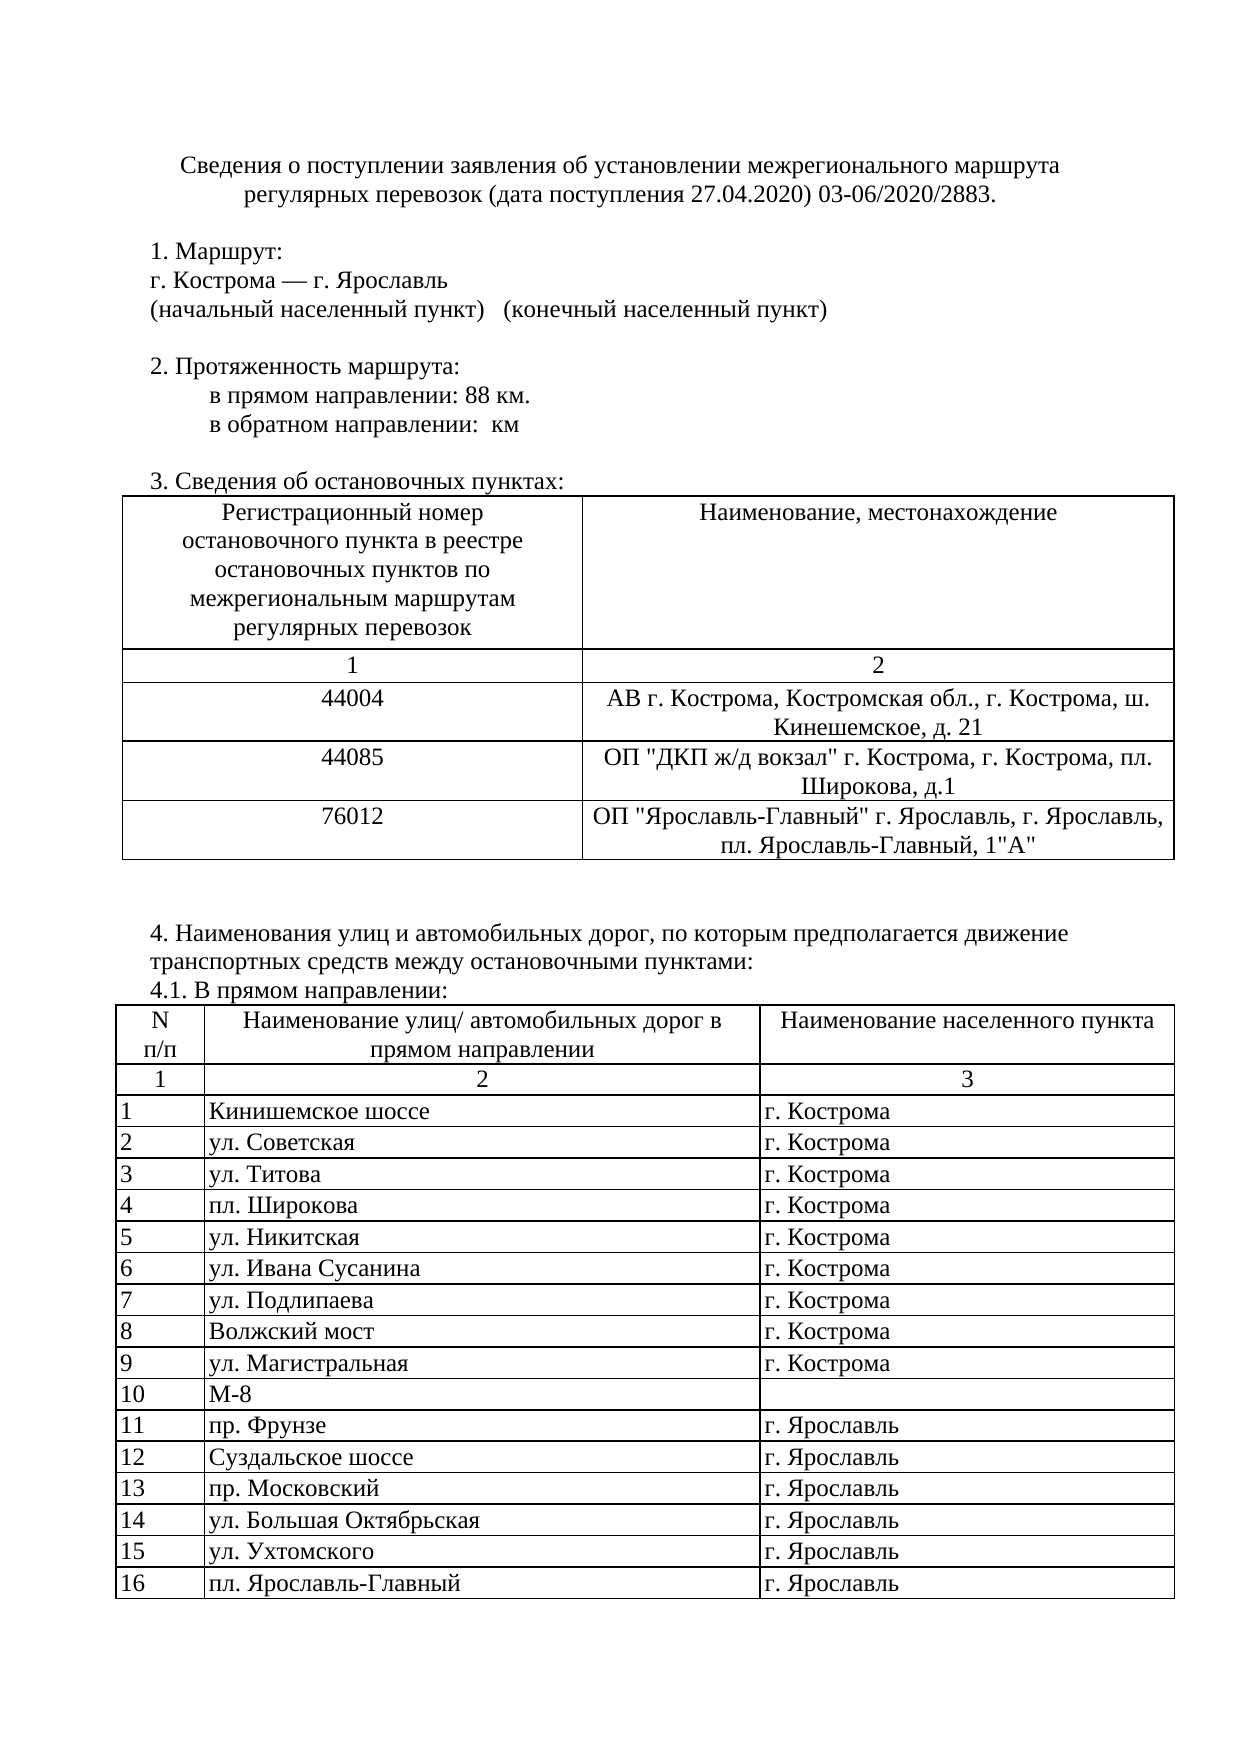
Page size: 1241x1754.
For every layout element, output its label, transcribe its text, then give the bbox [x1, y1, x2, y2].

table_cell 4 [117, 1190, 204, 1220]
table_cell г. Кострома [761, 1348, 1174, 1377]
table_cell г. Ярославль [761, 1473, 1174, 1503]
table_cell ул. Подлипаева [205, 1285, 759, 1314]
table_cell пр. Московский [205, 1473, 759, 1503]
table_cell пр. Фрунзе [205, 1411, 759, 1440]
table_cell 9 [117, 1348, 204, 1377]
table_cell АВ г. Кострома, Костромская обл., г. Кострома, ш. Кинешемское, д. 21 [583, 683, 1173, 740]
table_cell 5 [117, 1222, 204, 1252]
table_cell 44004 [123, 683, 582, 740]
table_cell 2 [583, 650, 1173, 681]
text 4. Наименования улиц и автомобильных дорог, по которым предполагается движение транспортных средств между остановочными пунктами: [150, 918, 1090, 975]
table_cell 13 [117, 1473, 204, 1503]
table_cell 3 [117, 1159, 204, 1189]
table_header N п/п [117, 1006, 204, 1063]
table_cell 14 [117, 1505, 204, 1535]
table_cell Суздальское шоссе [205, 1442, 759, 1472]
table_cell г. Кострома [761, 1253, 1174, 1283]
text г. Кострома — г. Ярославль [150, 265, 1090, 294]
table_cell 76012 [123, 801, 582, 858]
table_cell 2 [205, 1065, 759, 1094]
table_header Регистрационный номер остановочного пункта в реестре остановочных пунктов по межрегиональным маршрутам регулярных перевозок [123, 497, 582, 648]
text в обратном направлении: км [150, 409, 1090, 437]
table_cell 1 [123, 650, 582, 681]
table_cell г. Ярославль [761, 1536, 1174, 1566]
table_cell М-8 [205, 1379, 759, 1409]
table_cell ОП "ДКП ж/д вокзал" г. Кострома, г. Кострома, пл. Широкова, д.1 [583, 742, 1173, 799]
table_cell 6 [117, 1253, 204, 1283]
table_cell 8 [117, 1316, 204, 1346]
table_header Наименование, местонахождение [583, 497, 1173, 648]
text 1. Маршрут: [150, 236, 1090, 265]
table_cell г. Кострома [761, 1096, 1174, 1126]
table_cell ул. Большая Октябрьская [205, 1505, 759, 1535]
table_cell ул. Ухтомского [205, 1536, 759, 1566]
text в прямом направлении: 88 км. [150, 380, 1090, 409]
table_cell 44085 [123, 742, 582, 799]
table_cell 1 [117, 1096, 204, 1126]
table_cell 12 [117, 1442, 204, 1472]
table_cell Кинишемское шоссе [205, 1096, 759, 1126]
text 4.1. В прямом направлении: [150, 975, 1090, 1004]
table_cell г. Кострома [761, 1159, 1174, 1189]
table_cell г. Ярославль [761, 1411, 1174, 1440]
table_cell г. Кострома [761, 1285, 1174, 1314]
text 3. Сведения об остановочных пунктах: [150, 466, 1090, 495]
table_cell 1 [117, 1065, 204, 1094]
table_cell 2 [117, 1127, 204, 1157]
table_cell г. Ярославль [761, 1442, 1174, 1472]
table_cell 15 [117, 1536, 204, 1566]
text 2. Протяженность маршрута: [150, 351, 1090, 380]
table_header Наименование населенного пункта [761, 1006, 1174, 1063]
table_cell Волжский мост [205, 1316, 759, 1346]
table_cell г. Кострома [761, 1190, 1174, 1220]
table_cell 10 [117, 1379, 204, 1409]
table_cell 7 [117, 1285, 204, 1314]
table_cell ул. Магистральная [205, 1348, 759, 1377]
table_cell пл. Широкова [205, 1190, 759, 1220]
table_cell ОП "Ярославль-Главный" г. Ярославль, г. Ярославль, пл. Ярославль-Главный, 1"А" [583, 801, 1173, 858]
table_header Наименование улиц/ автомобильных дорог в прямом направлении [205, 1006, 759, 1063]
table_cell г. Ярославль [761, 1505, 1174, 1535]
table_cell ул. Ивана Сусанина [205, 1253, 759, 1283]
table_cell г. Кострома [761, 1127, 1174, 1157]
table_cell г. Ярославль [761, 1568, 1174, 1598]
table_cell ул. Советская [205, 1127, 759, 1157]
table_cell 3 [761, 1065, 1174, 1094]
table_cell г. Кострома [761, 1222, 1174, 1252]
table_cell пл. Ярославль-Главный [205, 1568, 759, 1598]
table_cell [761, 1379, 1174, 1409]
text (начальный населенный пункт) (конечный населенный пункт) [150, 294, 1090, 322]
table_cell 16 [117, 1568, 204, 1598]
text Сведения о поступлении заявления об установлении межрегионального маршрута регулярных перевозок (дата поступления 27.04.2020) 03-06/2020/2883. [150, 150, 1090, 207]
table_cell ул. Никитская [205, 1222, 759, 1252]
table_cell г. Кострома [761, 1316, 1174, 1346]
table_cell 11 [117, 1411, 204, 1440]
table_cell ул. Титова [205, 1159, 759, 1189]
